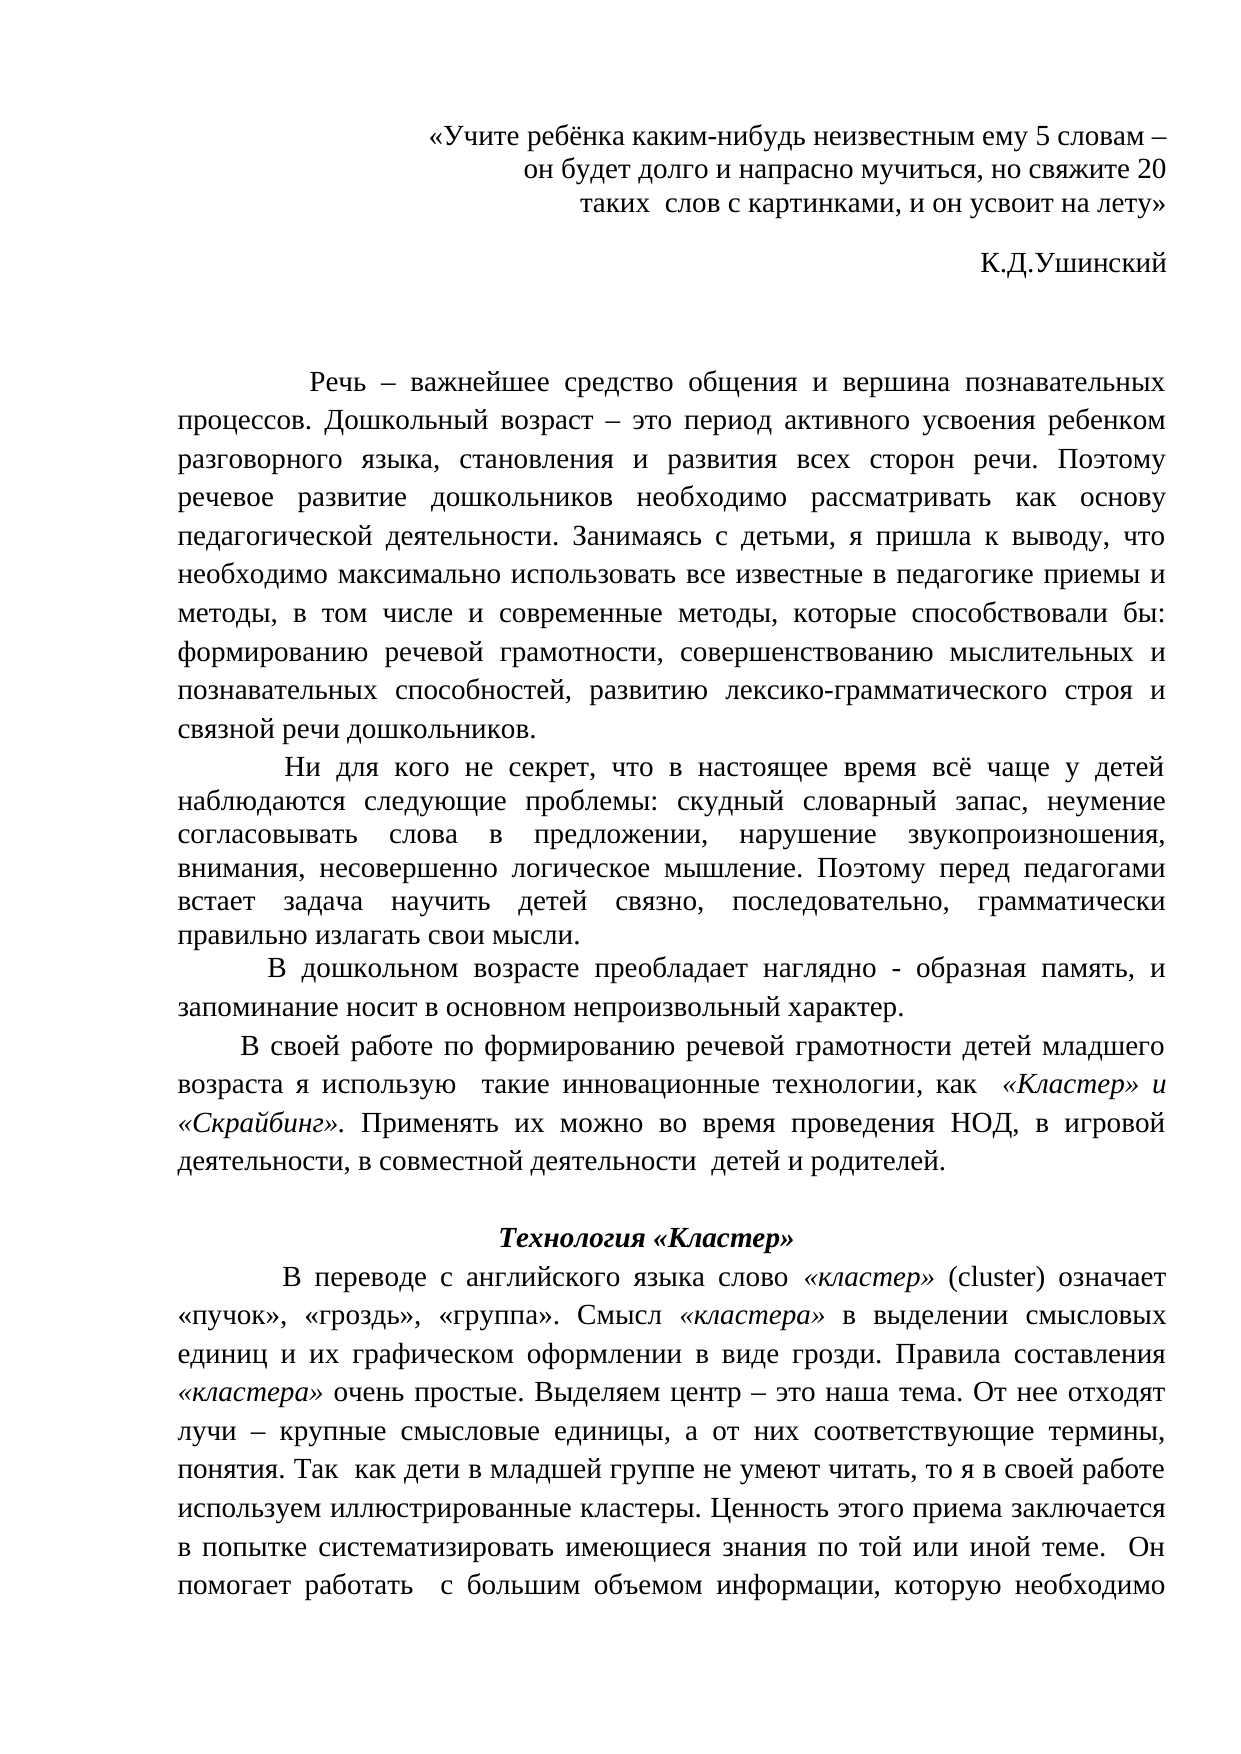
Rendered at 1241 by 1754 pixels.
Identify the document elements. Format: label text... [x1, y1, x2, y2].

text Технология «Кластер» [177, 1220, 1167, 1254]
text В своей работе по формированию речевой грамотности детей младшего возраста я использую такие инновационные технологии, как «Кластер» и «Скрайбинг». Применять их можно во время проведения НОД, в игровой деятельности, в совместной деятельности детей и родителей. [177, 1028, 1167, 1177]
text «Учите ребёнка каким-нибудь неизвестным ему 5 словам – [177, 118, 1167, 152]
text К.Д.Ушинский [177, 245, 1167, 279]
text он будет долго и напрасно мучиться, но свяжите 20 таких слов с картинками, и он усвоит на лету» [177, 152, 1167, 219]
text В дошкольном возрасте преобладает наглядно - образная память, и запоминание носит в основном непроизвольный характер. [177, 951, 1167, 1023]
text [177, 1259, 1167, 1601]
text Речь – важнейшее средство общения и вершина познавательных процессов. Дошкольный возраст – это период активного усвоения ребенком разговорного языка, становления и развития всех сторон речи. Поэтому речевое развитие дошкольников необходимо рассматривать как основу педагогической деятельности. Занимаясь с детьми, я пришла к выводу, что необходимо максимально использовать все известные в педагогике приемы и методы, в том числе и современные методы, которые способствовали бы: формированию речевой грамотности, совершенствованию мыслительных и познавательных способностей, развитию лексико-грамматического строя и связной речи дошкольников. [177, 364, 1167, 744]
text Ни для кого не секрет, что в настоящее время всё чаще у детей наблюдаются следующие проблемы: скудный словарный запас, неумение согласовывать слова в предложении, нарушение звукопроизношения, внимания, несовершенно логическое мышление. Поэтому перед педагогами встает задача научить детей связно, последовательно, грамматически правильно излагать свои мысли. [177, 749, 1167, 951]
